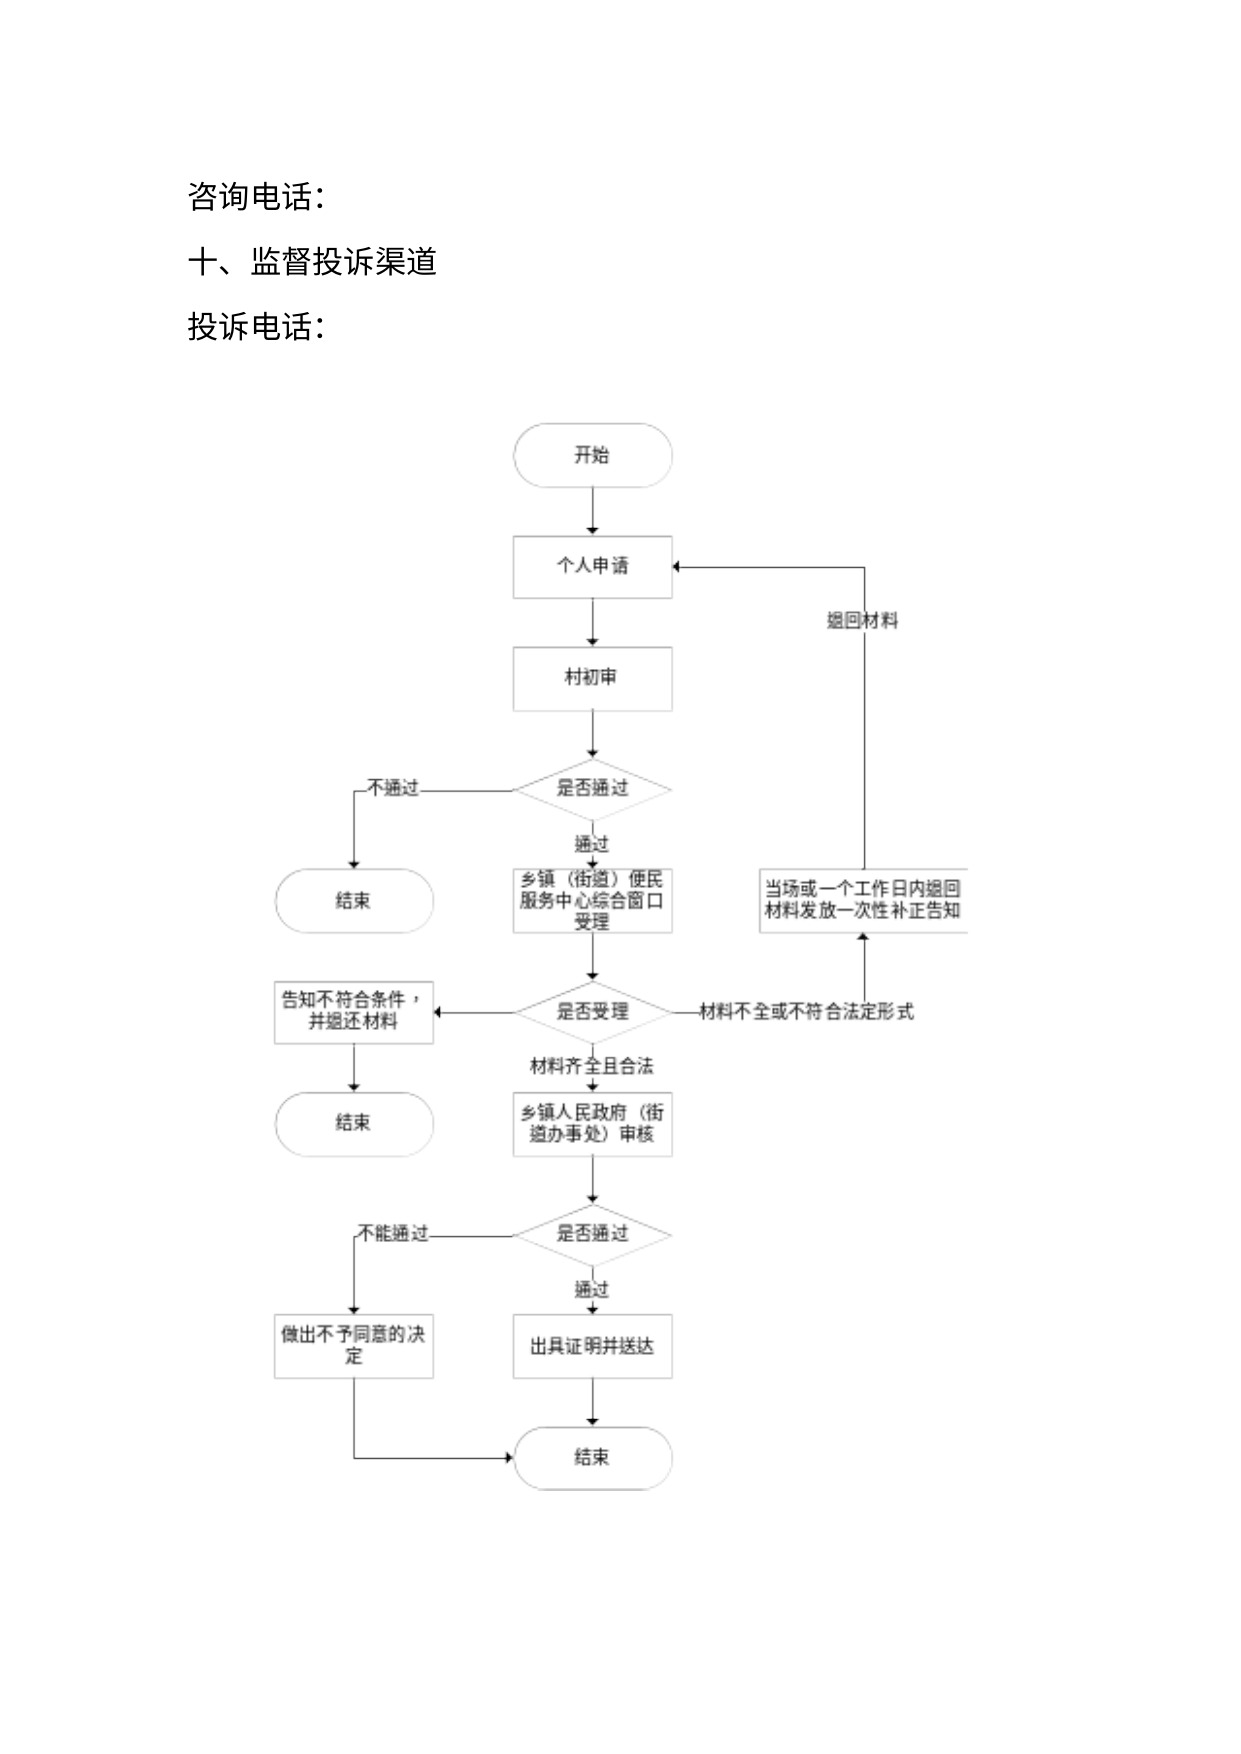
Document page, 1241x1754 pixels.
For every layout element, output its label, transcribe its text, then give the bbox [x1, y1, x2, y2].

text 咨询电话： [187, 162, 1053, 227]
text 投诉电话： [187, 292, 1053, 357]
text 十、监督投诉渠道 [187, 227, 1053, 292]
